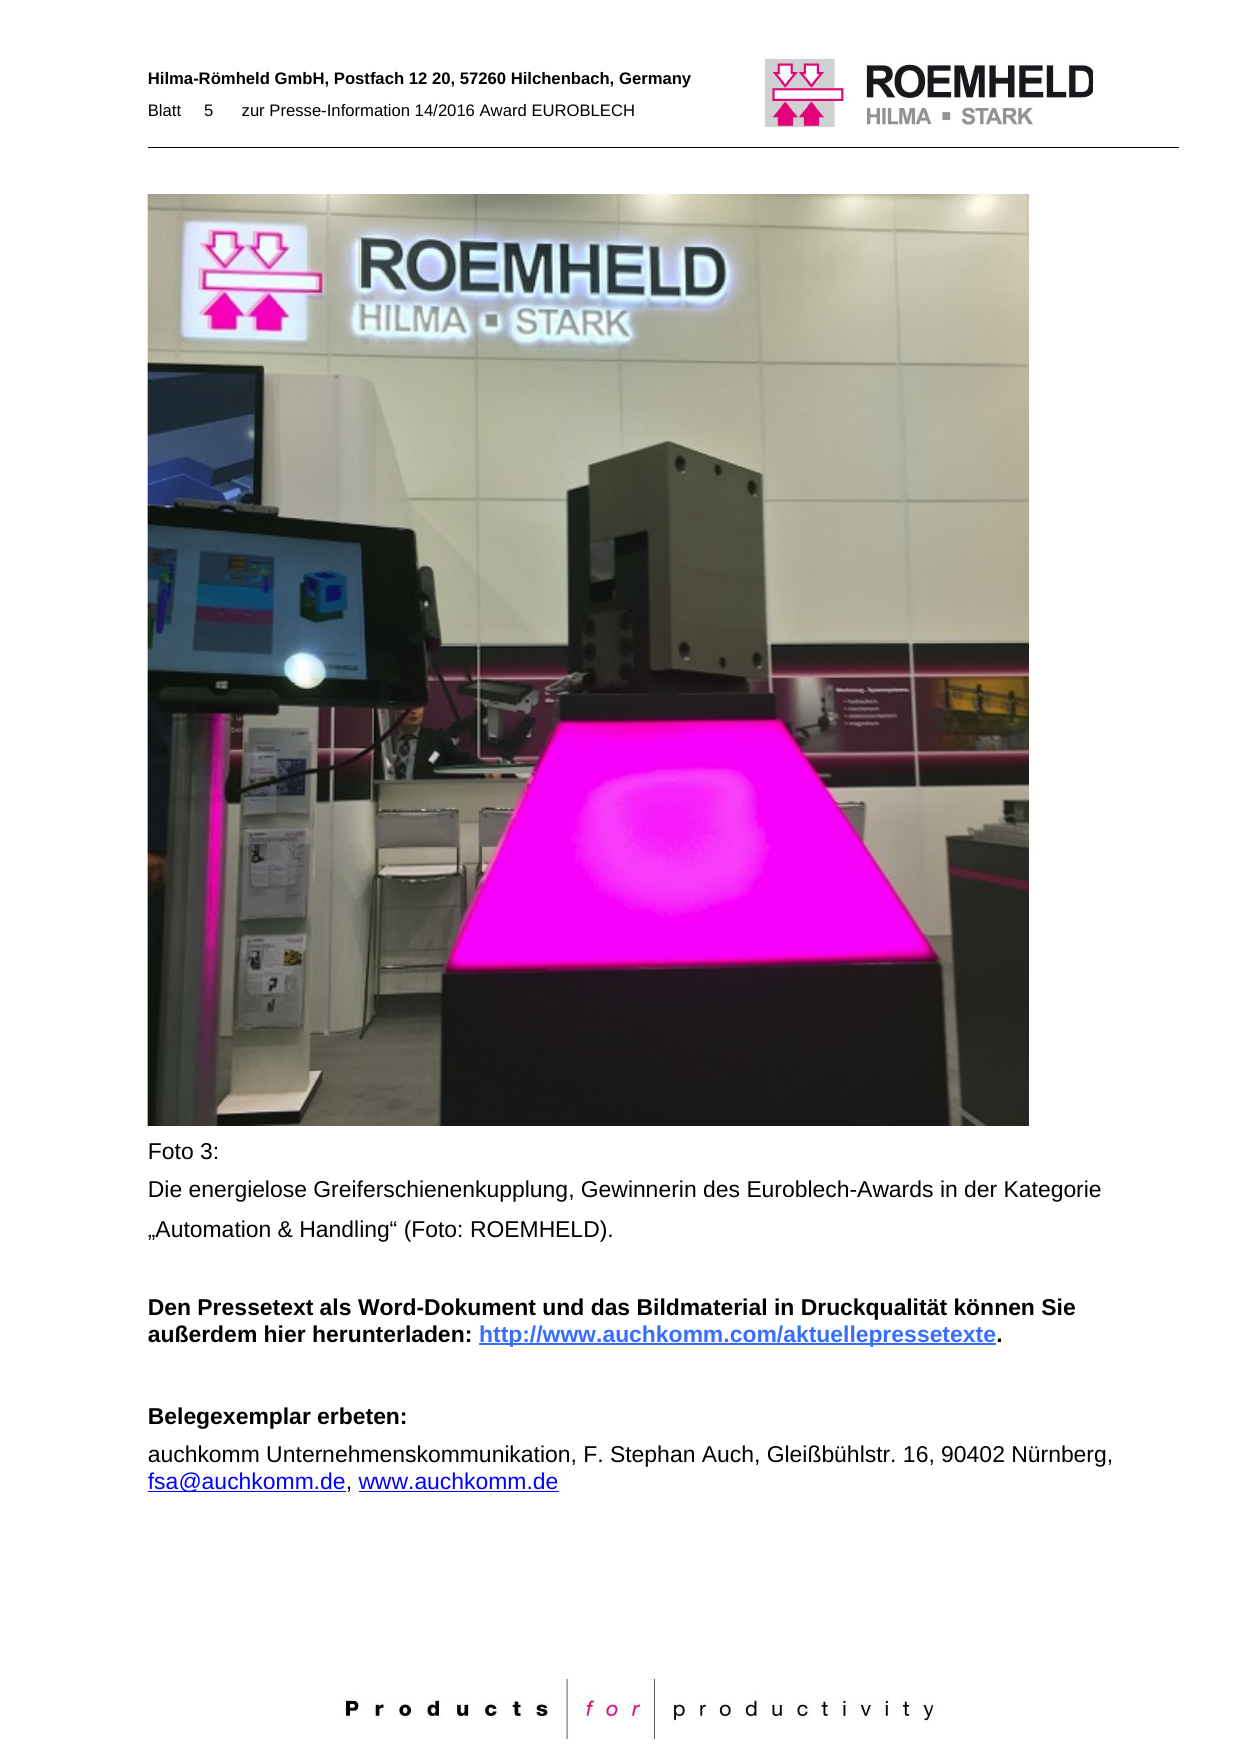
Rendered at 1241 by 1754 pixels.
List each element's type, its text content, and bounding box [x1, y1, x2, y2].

picture [147, 194, 1029, 1126]
text Foto 3: [148, 1138, 1162, 1164]
text Belegexemplar erbeten: [148, 1403, 1162, 1429]
picture [299, 1663, 990, 1749]
picture [763, 59, 1093, 126]
text Den Pressetext als Word-Dokument und das Bildmaterial in Druckqualität können Sie außerdem hier herunterladen: http://www.auchkomm.com/aktuellepressetexte. [148, 1294, 1162, 1347]
text auchkomm Unternehmenskommunikation, F. Stephan Auch, Gleißbühlstr. 16, 90402 Nürnberg, fsa@auchkomm.de, www.auchkomm.de [148, 1441, 1162, 1494]
text Die energielose Greiferschienenkupplung, Gewinnerin des Euroblech-Awards in der Kategorie „Automation & Handling“ (Foto: ROEMHELD). [148, 1176, 1162, 1242]
